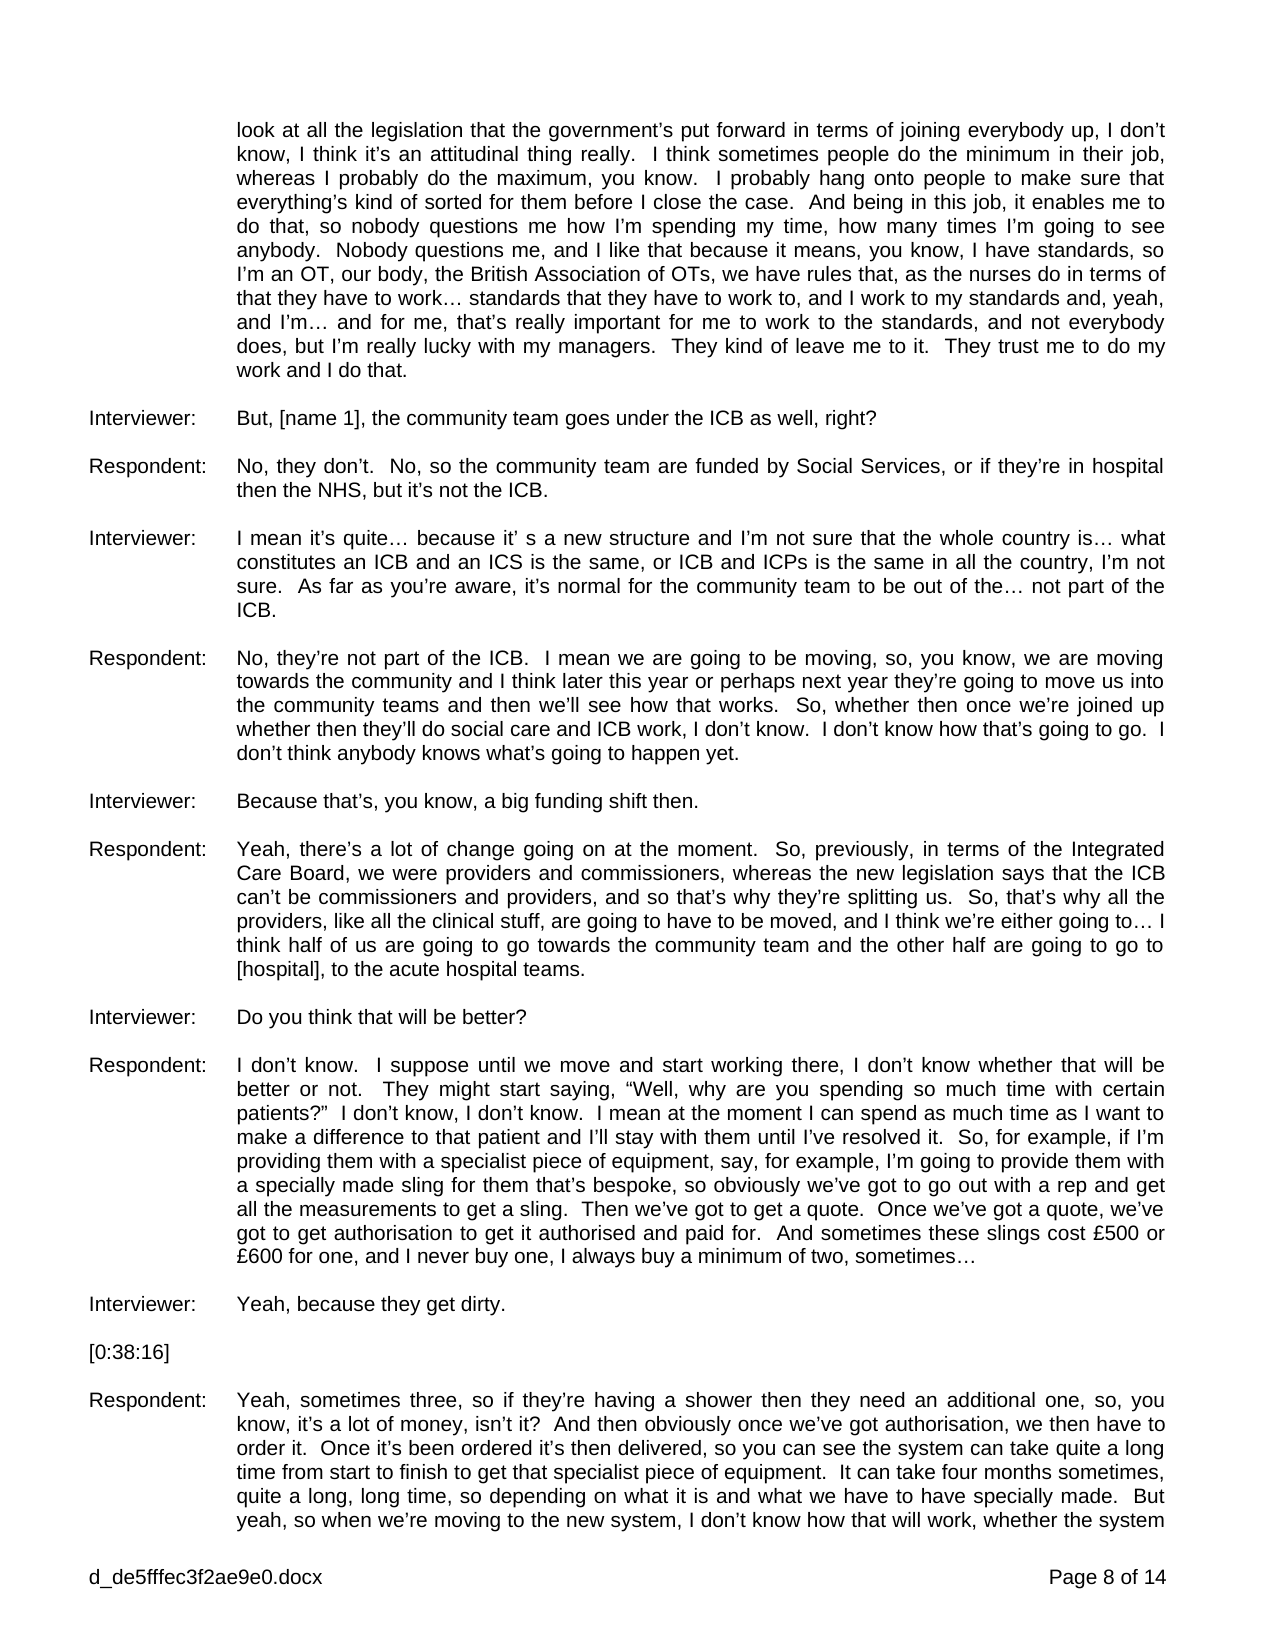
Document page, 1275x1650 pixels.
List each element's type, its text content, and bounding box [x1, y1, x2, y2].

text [89, 118, 1167, 382]
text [89, 1388, 1167, 1532]
text Interviewer: Do you think that will be better? [89, 1005, 1167, 1029]
text Interviewer: But, [name 1], the community team goes under the ICB as well, right? [89, 406, 1167, 430]
text Interviewer: Yeah, because they get dirty. [89, 1292, 1167, 1316]
text Respondent: No, they don’t. No, so the community team are funded by Social Services, or if they’re in hospital then the NHS, but it’s not the ICB. [89, 454, 1167, 502]
text [0:38:16] [89, 1340, 1167, 1364]
text Interviewer: Because that’s, you know, a big funding shift then. [89, 789, 1167, 813]
text Interviewer: I mean it’s quite… because it’ s a new structure and I’m not sure that the whole country is… what constitutes an ICB and an ICS is the same, or ICB and ICPs is the same in all the country, I’m not sure. As far as you’re aware, it’s normal for the community team to be out of the… not part of the ICB. [89, 526, 1167, 621]
text Respondent: I don’t know. I suppose until we move and start working there, I don’t know whether that will be better or not. They might start saying, “Well, why are you spending so much time with certain patients?” I don’t know, I don’t know. I mean at the moment I can spend as much time as I want to make a difference to that patient and I’ll stay with them until I’ve resolved it. So, for example, if I’m providing them with a specialist piece of equipment, say, for example, I’m going to provide them with a specially made sling for them that’s bespoke, so obviously we’ve got to go out with a rep and get all the measurements to get a sling. Then we’ve got to get a quote. Once we’ve got a quote, we’ve got to get authorisation to get it authorised and paid for. And sometimes these slings cost £500 or £600 for one, and I never buy one, I always buy a minimum of two, sometimes… [89, 1053, 1167, 1268]
text Respondent: Yeah, there’s a lot of change going on at the moment. So, previously, in terms of the Integrated Care Board, we were providers and commissioners, whereas the new legislation says that the ICB can’t be commissioners and providers, and so that’s why they’re splitting us. So, that’s why all the providers, like all the clinical stuff, are going to have to be moved, and I think we’re either going to… I think half of us are going to go towards the community team and the other half are going to go to [hospital], to the acute hospital teams. [89, 837, 1167, 981]
text Respondent: No, they’re not part of the ICB. I mean we are going to be moving, so, you know, we are moving towards the community and I think later this year or perhaps next year they’re going to move us into the community teams and then we’ll see how that works. So, whether then once we’re joined up whether then they’ll do social care and ICB work, I don’t know. I don’t know how that’s going to go. I don’t think anybody knows what’s going to happen yet. [89, 645, 1167, 765]
